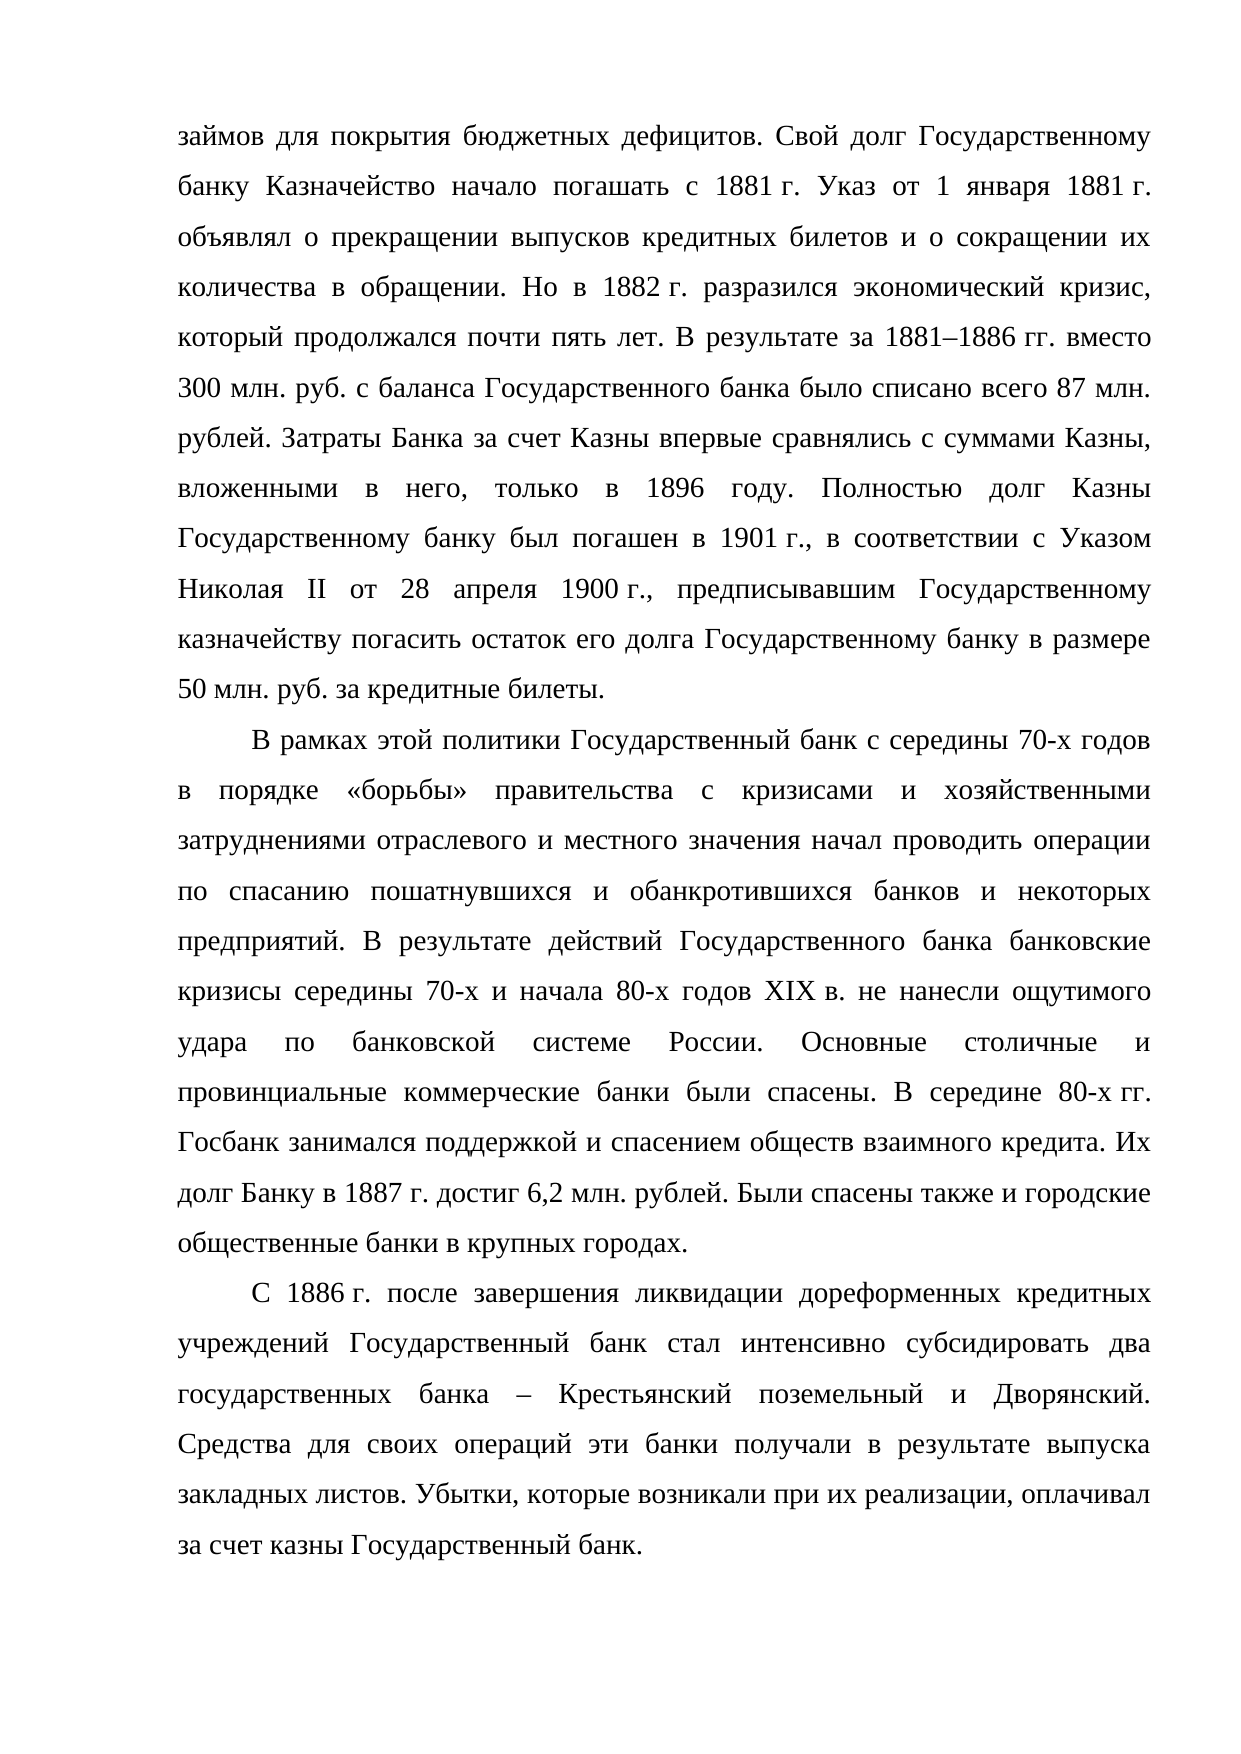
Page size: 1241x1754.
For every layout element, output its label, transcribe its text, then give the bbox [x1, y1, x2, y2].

text В рамках этой политики Государственный банк с середины 70-х годов в порядке «борьбы» правительства с кризисами и хозяйственными затруднениями отраслевого и местного значения начал проводить операции по спасанию пошатнувшихся и обанкротившихся банков и некоторых предприятий. В результате действий Государственного банка банковские кризисы середины 70-х и начала 80-х годов XIX в. не нанесли ощутимого удара по банковской системе России. Основные столичные и провинциальные коммерческие банки были спасены. В середине 80-х гг. Госбанк занимался поддержкой и спасением обществ взаимного кредита. Их долг Банку в 1887 г. достиг 6,2 млн. рублей. Были спасены также и городские общественные банки в крупных городах. [177, 722, 1152, 1258]
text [177, 118, 1152, 705]
text С 1886 г. после завершения ликвидации дореформенных кредитных учреждений Государственный банк стал интенсивно субсидировать два государственных банка – Крестьянский поземельный и Дворянский. Средства для своих операций эти банки получали в результате выпуска закладных листов. Убытки, которые возникали при их реализации, оплачивал за счет казны Государственный банк. [177, 1275, 1152, 1560]
